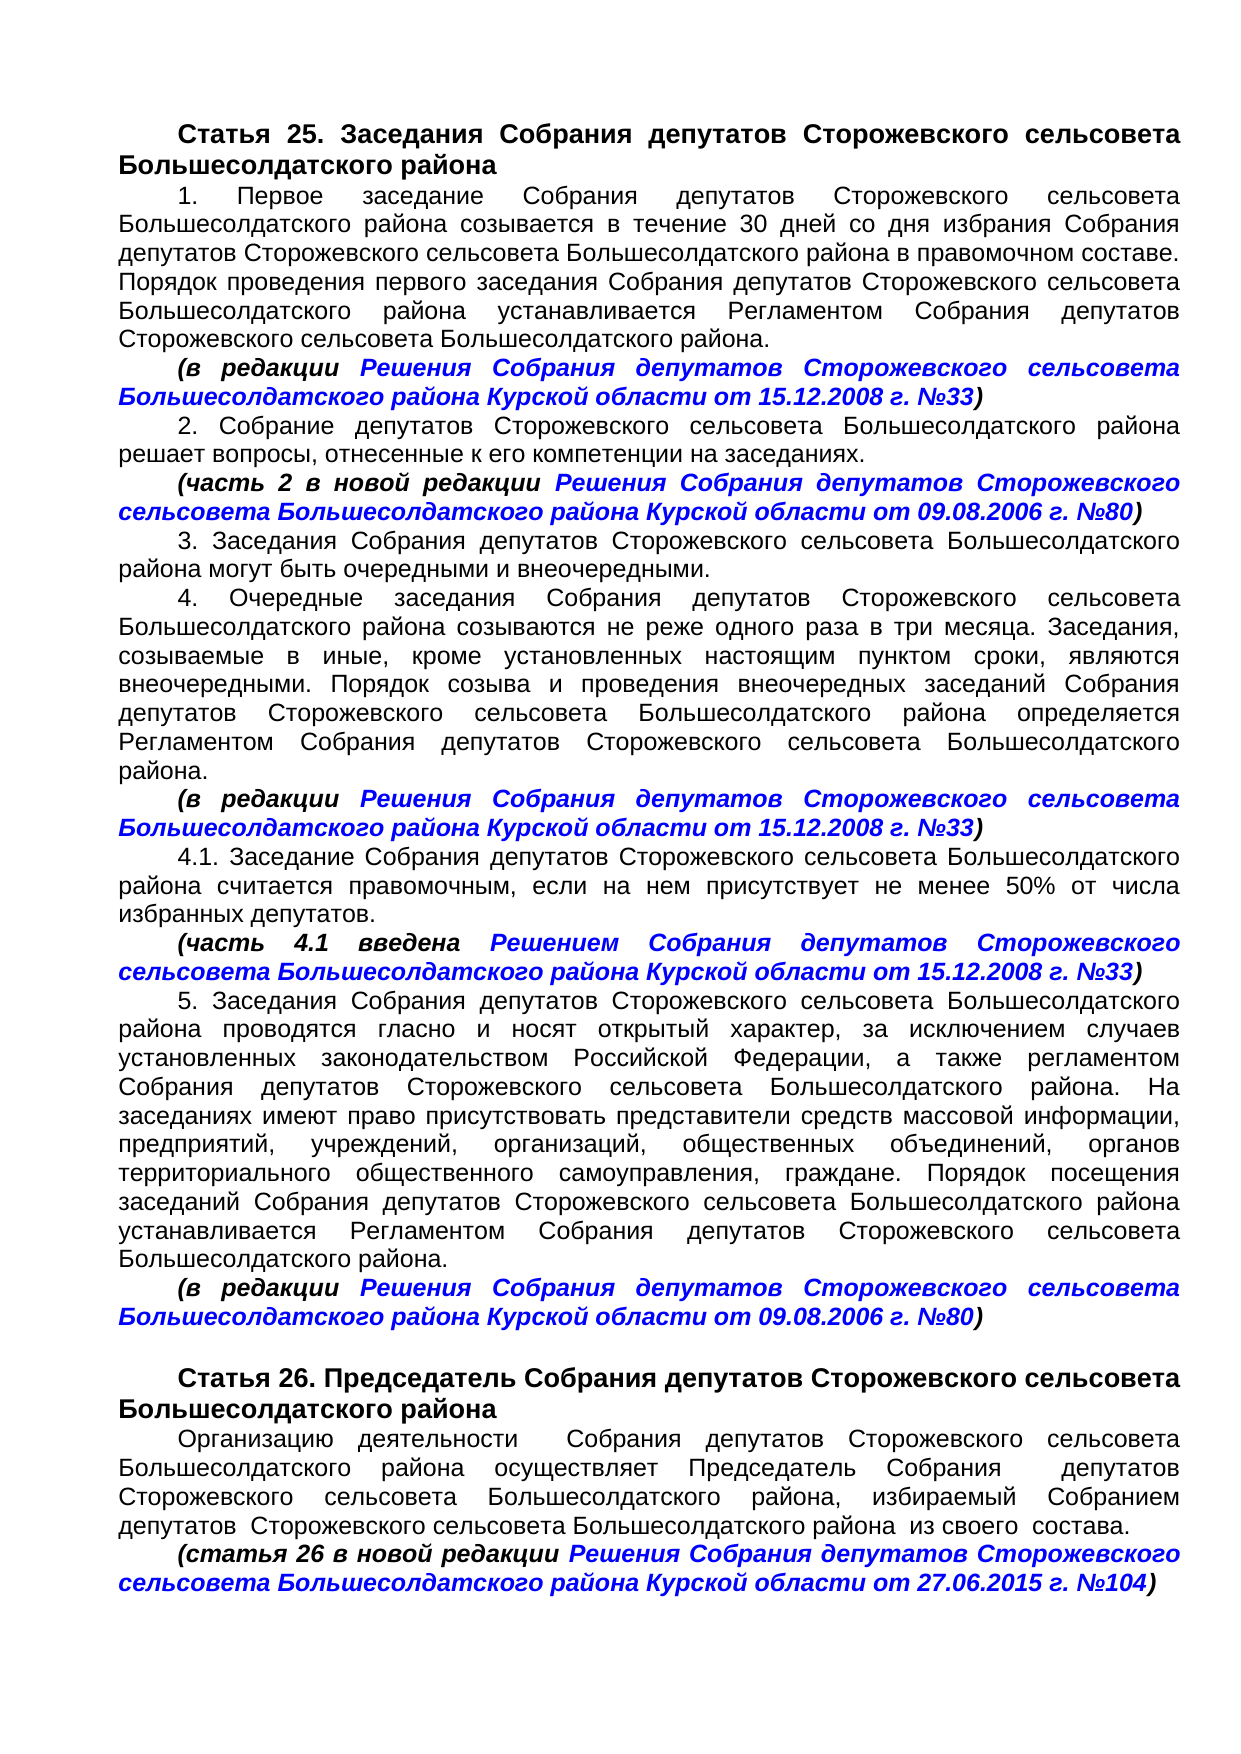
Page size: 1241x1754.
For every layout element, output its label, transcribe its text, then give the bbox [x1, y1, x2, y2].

subtitle Статья 25. Заседания Собрания депутатов Сторожевского сельсовета Большесолдатского района [118, 118, 1181, 181]
text (в редакции Решения Собрания депутатов Сторожевского сельсовета Большесолдатского района Курской области от 15.12.2008 г. №33) [118, 353, 1181, 411]
text 4.1. Заседание Собрания депутатов Сторожевского сельсовета Большесолдатского района считается правомочным, если на нем присутствует не менее 50% от числа избранных депутатов. [118, 842, 1181, 928]
text Организацию деятельности Собрания депутатов Сторожевского сельсовета Большесолдатского района осуществляет Председатель Собрания депутатов Сторожевского сельсовета Большесолдатского района, избираемый Собранием депутатов Сторожевского сельсовета Большесолдатского района из своего состава. [118, 1424, 1181, 1539]
text 1. Первое заседание Собрания депутатов Сторожевского сельсовета Большесолдатского района созывается в течение 30 дней со дня избрания Собрания депутатов Сторожевского сельсовета Большесолдатского района в правомочном составе. Порядок проведения первого заседания Собрания депутатов Сторожевского сельсовета Большесолдатского района устанавливается Регламентом Собрания депутатов Сторожевского сельсовета Большесолдатского района. [118, 181, 1181, 353]
text (в редакции Решения Собрания депутатов Сторожевского сельсовета Большесолдатского района Курской области от 09.08.2006 г. №80) [118, 1273, 1181, 1331]
text (часть 4.1 введена Решением Собрания депутатов Сторожевского сельсовета Большесолдатского района Курской области от 15.12.2008 г. №33) [118, 928, 1181, 986]
text (статья 26 в новой редакции Решения Собрания депутатов Сторожевского сельсовета Большесолдатского района Курской области от 27.06.2015 г. №104) [118, 1539, 1181, 1597]
text 3. Заседания Собрания депутатов Сторожевского сельсовета Большесолдатского района могут быть очередными и внеочередными. [118, 526, 1181, 583]
text (в редакции Решения Собрания депутатов Сторожевского сельсовета Большесолдатского района Курской области от 15.12.2008 г. №33) [118, 784, 1181, 842]
text 4. Очередные заседания Собрания депутатов Сторожевского сельсовета Большесолдатского района созываются не реже одного раза в три месяца. Заседания, созываемые в иные, кроме установленных настоящим пунктом сроки, являются внеочередными. Порядок созыва и проведения внеочередных заседаний Собрания депутатов Сторожевского сельсовета Большесолдатского района определяется Регламентом Собрания депутатов Сторожевского сельсовета Большесолдатского района. [118, 583, 1181, 784]
text (часть 2 в новой редакции Решения Собрания депутатов Сторожевского сельсовета Большесолдатского района Курской области от 09.08.2006 г. №80) [118, 468, 1181, 526]
subtitle Статья 26. Председатель Собрания депутатов Сторожевского сельсовета Большесолдатского района [118, 1362, 1181, 1424]
text 5. Заседания Собрания депутатов Сторожевского сельсовета Большесолдатского района проводятся гласно и носят открытый характер, за исключением случаев установленных законодательством Российской Федерации, а также регламентом Собрания депутатов Сторожевского сельсовета Большесолдатского района. На заседаниях имеют право присутствовать представители средств массовой информации, предприятий, учреждений, организаций, общественных объединений, органов территориального общественного самоуправления, граждане. Порядок посещения заседаний Собрания депутатов Сторожевского сельсовета Большесолдатского района устанавливается Регламентом Собрания депутатов Сторожевского сельсовета Большесолдатского района. [118, 986, 1181, 1273]
text 2. Собрание депутатов Сторожевского сельсовета Большесолдатского района решает вопросы, отнесенные к его компетенции на заседаниях. [118, 411, 1181, 468]
